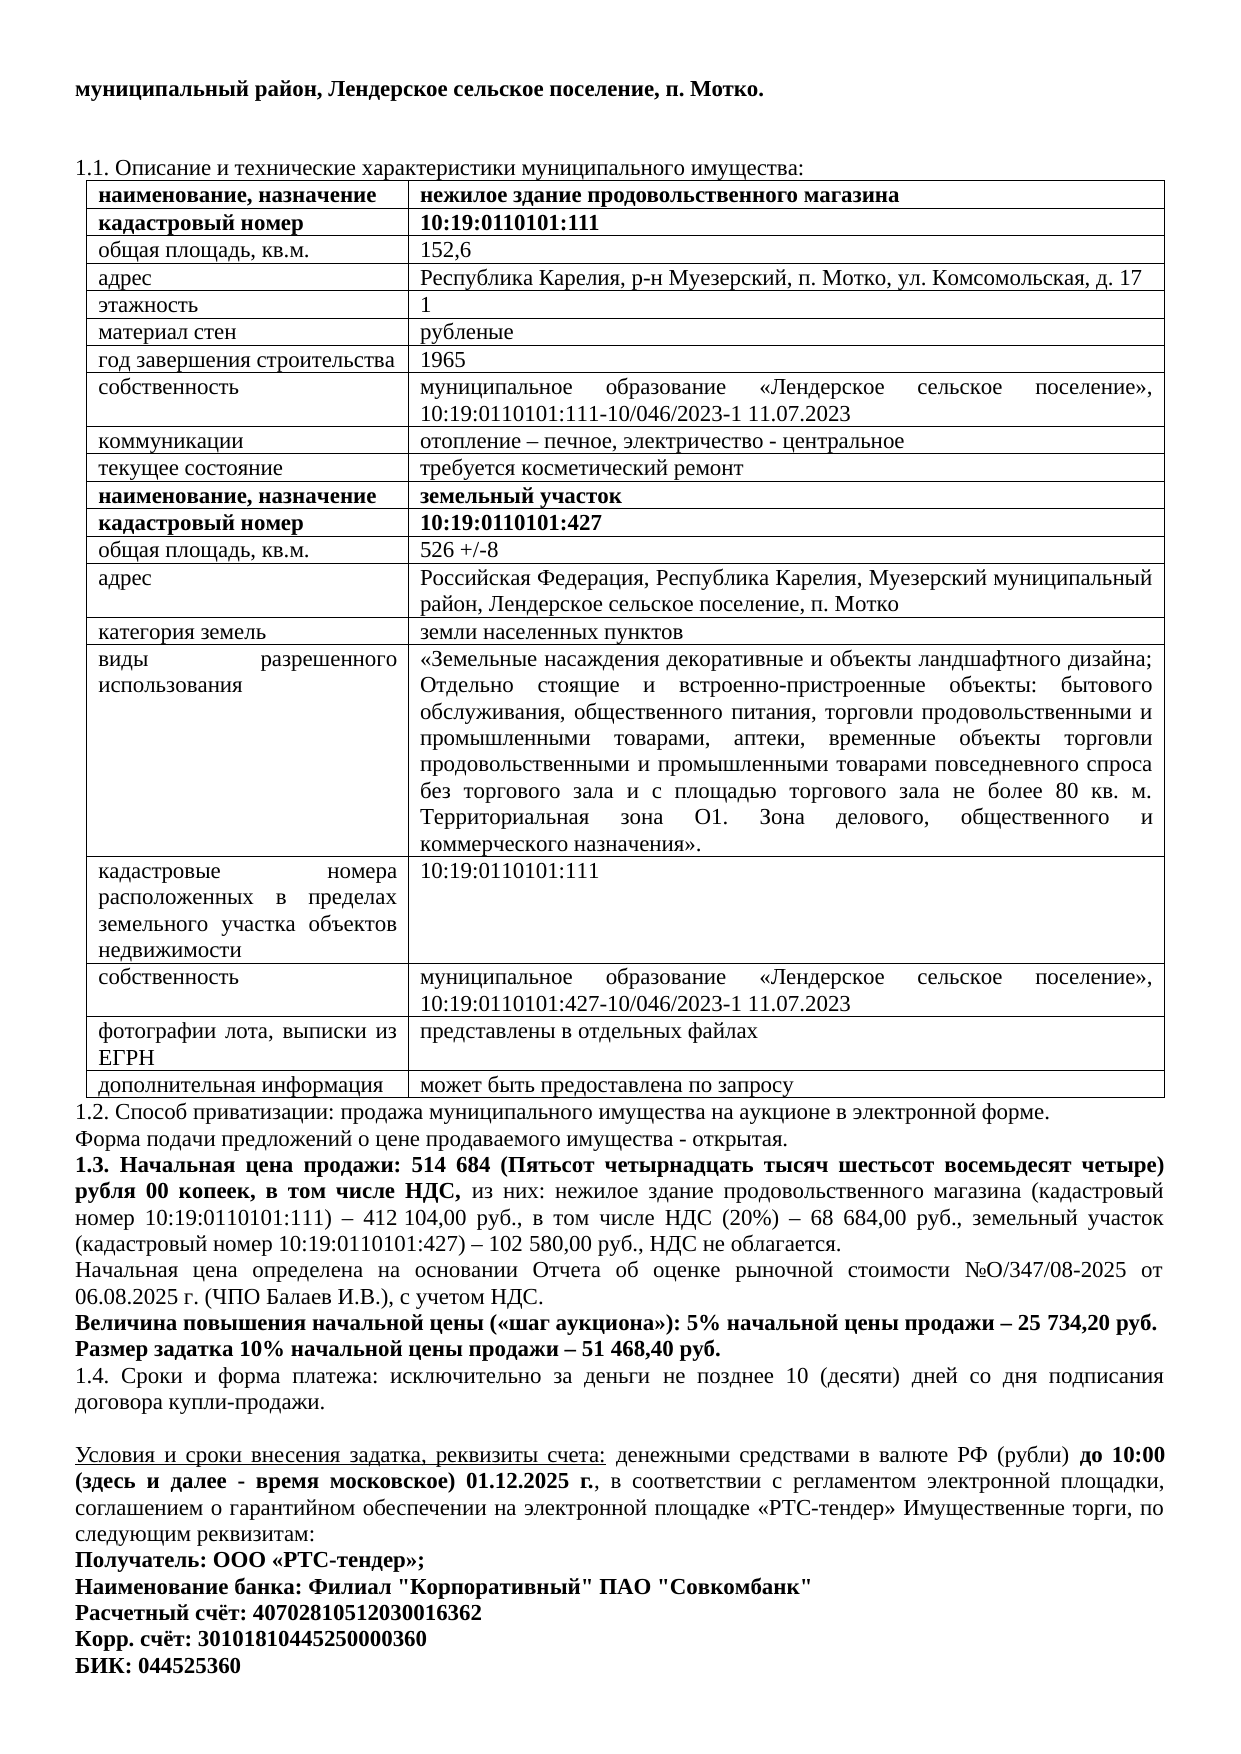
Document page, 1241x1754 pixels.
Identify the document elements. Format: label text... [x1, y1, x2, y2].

table_cell «Земельные насаждения декоративные и объекты ландшафтного дизайна; Отдельно стоящие и встроенно-пристроенные объекты: бытового обслуживания, общественного питания, торговли продовольственными и промышленными товарами, аптеки, временные объекты торговли продовольственными и промышленными товарами повседневного спроса без торгового зала и с площадью торгового зала не более 80 кв. м. Территориальная зона О1. Зона делового, общественного и коммерческого назначения». [409, 645, 1164, 856]
table_cell кадастровые номера расположенных в пределах земельного участка объектов недвижимости [87, 857, 408, 962]
table_cell требуется косметический ремонт [409, 454, 1164, 481]
table_cell коммуникации [87, 427, 408, 453]
table_cell 526 +/-8 [409, 537, 1164, 563]
table_cell дополнительная информация [87, 1071, 408, 1097]
table_cell наименование, назначение [87, 482, 408, 508]
table_cell 152,6 [409, 236, 1164, 263]
table_cell собственность [87, 964, 408, 1016]
table_cell общая площадь, кв.м. [87, 236, 408, 263]
table_cell виды разрешенного использования [87, 645, 408, 856]
text Размер задатка 10% начальной цены продажи – 51 468,40 руб. [75, 1336, 1165, 1362]
table_cell год завершения строительства [87, 346, 408, 372]
table_cell муниципальное образование «Лендерское сельское поселение», 10:19:0110101:111-10/046/2023-1 11.07.2023 [409, 373, 1164, 426]
table_cell рубленые [409, 319, 1164, 345]
table_header нежилое здание продовольственного магазина [409, 181, 1164, 208]
table_cell общая площадь, кв.м. [87, 537, 408, 563]
table_cell Российская Федерация, Республика Карелия, Муезерский муниципальный район, Лендерское сельское поселение, п. Мотко [409, 564, 1164, 617]
table_cell отопление – печное, электричество - центральное [409, 427, 1164, 453]
table_cell земельный участок [409, 482, 1164, 508]
table_cell представлены в отдельных файлах [409, 1017, 1164, 1070]
table_cell 10:19:0110101:111 [409, 209, 1164, 235]
table_cell земли населенных пунктов [409, 618, 1164, 644]
table_cell может быть предоставлена по запросу [409, 1071, 1164, 1097]
table_cell 1965 [409, 346, 1164, 372]
table_cell муниципальное образование «Лендерское сельское поселение», 10:19:0110101:427-10/046/2023-1 11.07.2023 [409, 964, 1164, 1016]
table_cell кадастровый номер [87, 509, 408, 536]
table_cell 1 [409, 291, 1164, 317]
table_cell 10:19:0110101:427 [409, 509, 1164, 536]
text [75, 75, 1165, 101]
table_cell адрес [87, 564, 408, 617]
text 1.2. Способ приватизации: продажа муниципального имущества на аукционе в электронной форме. [75, 1098, 1165, 1125]
text Начальная цена определена на основании Отчета об оценке рыночной стоимости №О/347/08-2025 от 06.08.2025 г. (ЧПО Балаев И.В.), с учетом НДС. [75, 1256, 1165, 1309]
table_cell Республика Карелия, р-н Муезерский, п. Мотко, ул. Комсомольская, д. 17 [409, 264, 1164, 290]
text Корр. счёт: 30101810445250000360 [75, 1625, 1165, 1652]
table_cell фотографии лота, выписки из ЕГРН [87, 1017, 408, 1070]
table_cell адрес [87, 264, 408, 290]
text Расчетный счёт: 40702810512030016362 [75, 1599, 1165, 1625]
table_header наименование, назначение [87, 181, 408, 208]
text Форма подачи предложений о цене продаваемого имущества - открытая. [75, 1125, 1165, 1151]
text Наименование банка: Филиал "Корпоративный" ПАО "Совкомбанк" [75, 1573, 1165, 1599]
text Получатель: ООО «РТС-тендер»; [75, 1546, 1165, 1573]
text 1.4. Сроки и форма платежа: исключительно за деньги не позднее 10 (десяти) дней со дня подписания договора купли-продажи. [75, 1362, 1165, 1414]
table_cell кадастровый номер [87, 209, 408, 235]
text 1.3. Начальная цена продажи: 514 684 (Пятьсот четырнадцать тысяч шестьсот восемьдесят четыре) рубля 00 копеек, в том числе НДС, из них: нежилое здание продовольственного магазина (кадастровый номер 10:19:0110101:111) – 412 104,00 руб., в том числе НДС (20%) – 68 684,00 руб., земельный участок (кадастровый номер 10:19:0110101:427) – 102 580,00 руб., НДС не облагается. [75, 1151, 1165, 1256]
table_cell текущее состояние [87, 454, 408, 481]
table_cell этажность [87, 291, 408, 317]
text Величина повышения начальной цены («шаг аукциона»): 5% начальной цены продажи – 25 734,20 руб. [75, 1309, 1165, 1336]
text 1.1. Описание и технические характеристики муниципального имущества: [75, 154, 1165, 180]
table_cell собственность [87, 373, 408, 426]
text Условия и сроки внесения задатка, реквизиты счета: денежными средствами в валюте РФ (рубли) до 10:00 (здесь и далее - время московское) 01.12.2025 г., в соответствии с регламентом электронной площадки, соглашением о гарантийном обеспечении на электронной площадке «РТС-тендер» Имущественные торги, по следующим реквизитам: [75, 1441, 1165, 1546]
table_cell категория земель [87, 618, 408, 644]
table_cell материал стен [87, 319, 408, 345]
text БИК: 044525360 [75, 1652, 1165, 1678]
table_cell 10:19:0110101:111 [409, 857, 1164, 962]
